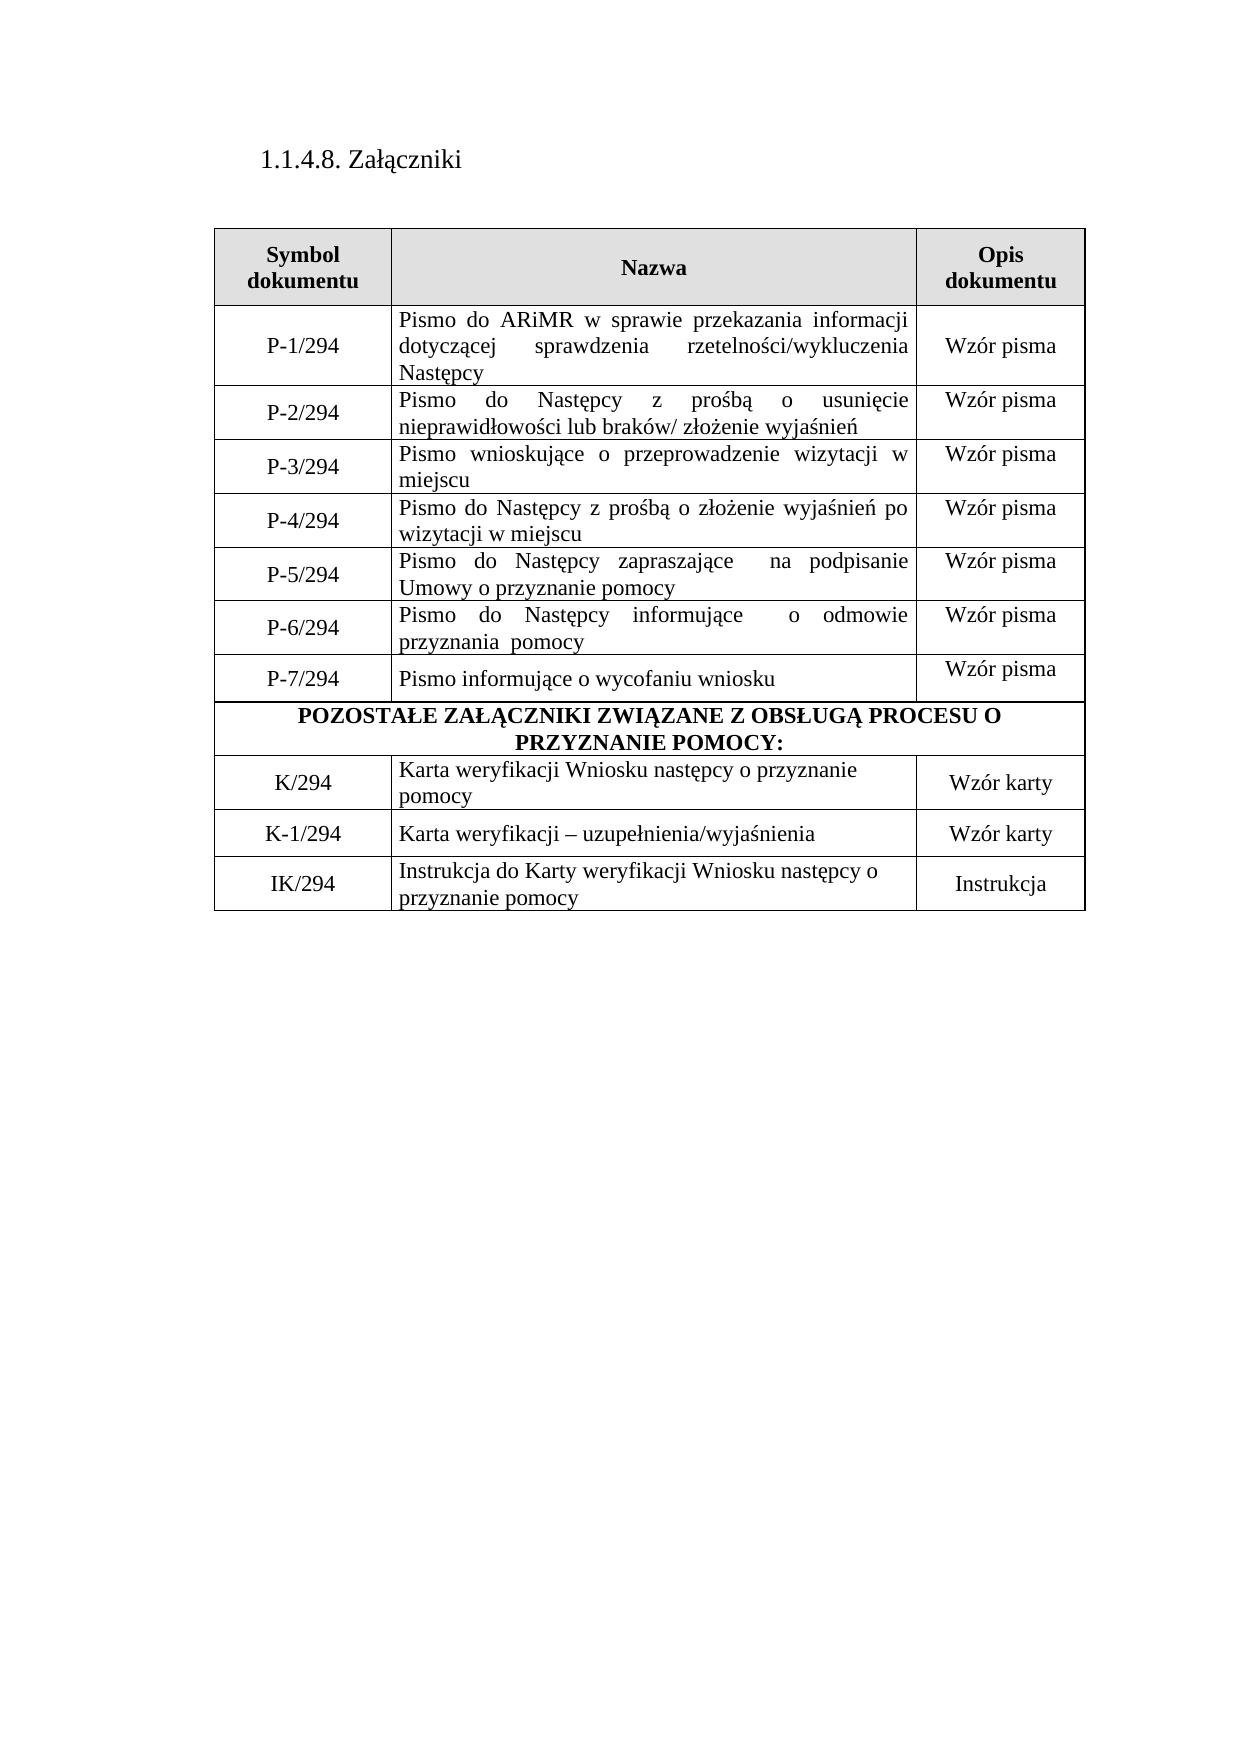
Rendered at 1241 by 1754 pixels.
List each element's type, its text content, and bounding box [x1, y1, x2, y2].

table_cell P-5/294 [215, 548, 391, 600]
table_cell IK/294 [215, 857, 391, 910]
table_cell Instrukcja do Karty weryfikacji Wniosku następcy o przyznanie pomocy [392, 857, 916, 910]
table_cell Wzór pisma [917, 655, 1084, 701]
table_cell Wzór karty [917, 756, 1084, 809]
table_cell K/294 [215, 756, 391, 809]
table_cell P-4/294 [215, 494, 391, 547]
table_cell P-6/294 [215, 601, 391, 654]
table_cell Wzór pisma [917, 306, 1084, 385]
subtitle Załączniki [260, 143, 1152, 174]
table_cell Wzór pisma [917, 548, 1084, 600]
table_cell Pismo do Następcy zapraszające na podpisanie Umowy o przyznanie pomocy [392, 548, 916, 600]
table_header Symbol dokumentu [215, 229, 391, 305]
table_cell Wzór pisma [917, 601, 1084, 654]
table_cell Wzór pisma [917, 386, 1084, 439]
table_cell Pismo do ARiMR w sprawie przekazania informacji dotyczącej sprawdzenia rzetelności/wykluczenia Następcy [392, 306, 916, 385]
table_cell P-1/294 [215, 306, 391, 385]
table_header Opis dokumentu [917, 229, 1084, 305]
table_cell Pismo do Następcy z prośbą o złożenie wyjaśnień po wizytacji w miejscu [392, 494, 916, 547]
table_cell Karta weryfikacji – uzupełnienia/wyjaśnienia [392, 810, 916, 856]
table_cell Karta weryfikacji Wniosku następcy o przyznanie pomocy [392, 756, 916, 809]
table_cell Wzór pisma [917, 494, 1084, 547]
table_cell Wzór karty [917, 810, 1084, 856]
table_cell POZOSTAŁE ZAŁĄCZNIKI ZWIĄZANE Z OBSŁUGĄ PROCESU O PRZYZNANIE POMOCY: [215, 703, 1084, 755]
table_cell Wzór pisma [917, 440, 1084, 493]
table_cell K-1/294 [215, 810, 391, 856]
table_cell P-7/294 [215, 655, 391, 701]
table_cell Pismo informujące o wycofaniu wniosku [392, 655, 916, 701]
table_cell Pismo do Następcy z prośbą o usunięcie nieprawidłowości lub braków/ złożenie wyjaśnień [392, 386, 916, 439]
table_cell P-2/294 [215, 386, 391, 439]
table_cell P-3/294 [215, 440, 391, 493]
table_cell Instrukcja [917, 857, 1084, 910]
table_cell Pismo wnioskujące o przeprowadzenie wizytacji w miejscu [392, 440, 916, 493]
table_header Nazwa [392, 229, 916, 305]
table_cell Pismo do Następcy informujące o odmowie przyznania pomocy [392, 601, 916, 654]
